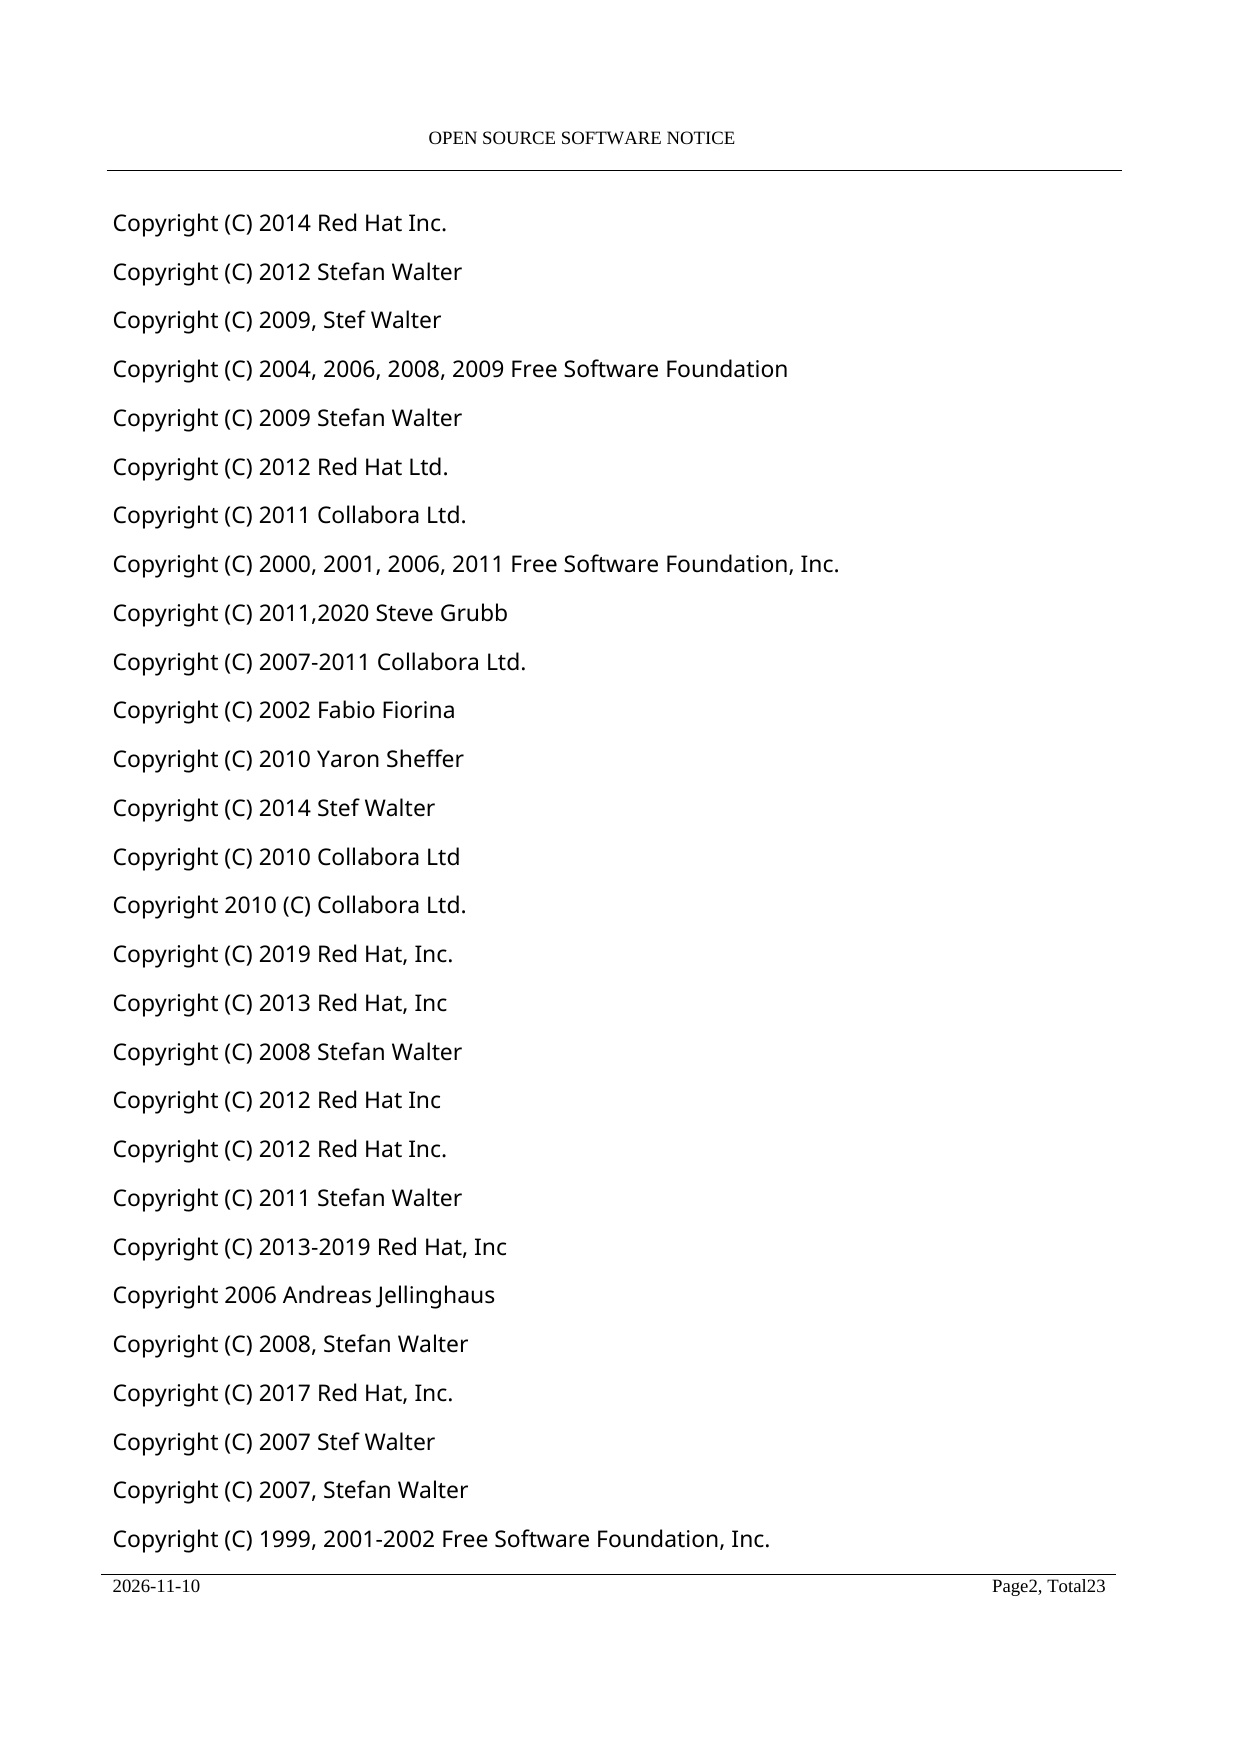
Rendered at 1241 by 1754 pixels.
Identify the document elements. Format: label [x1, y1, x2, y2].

text [112, 206, 1128, 1555]
